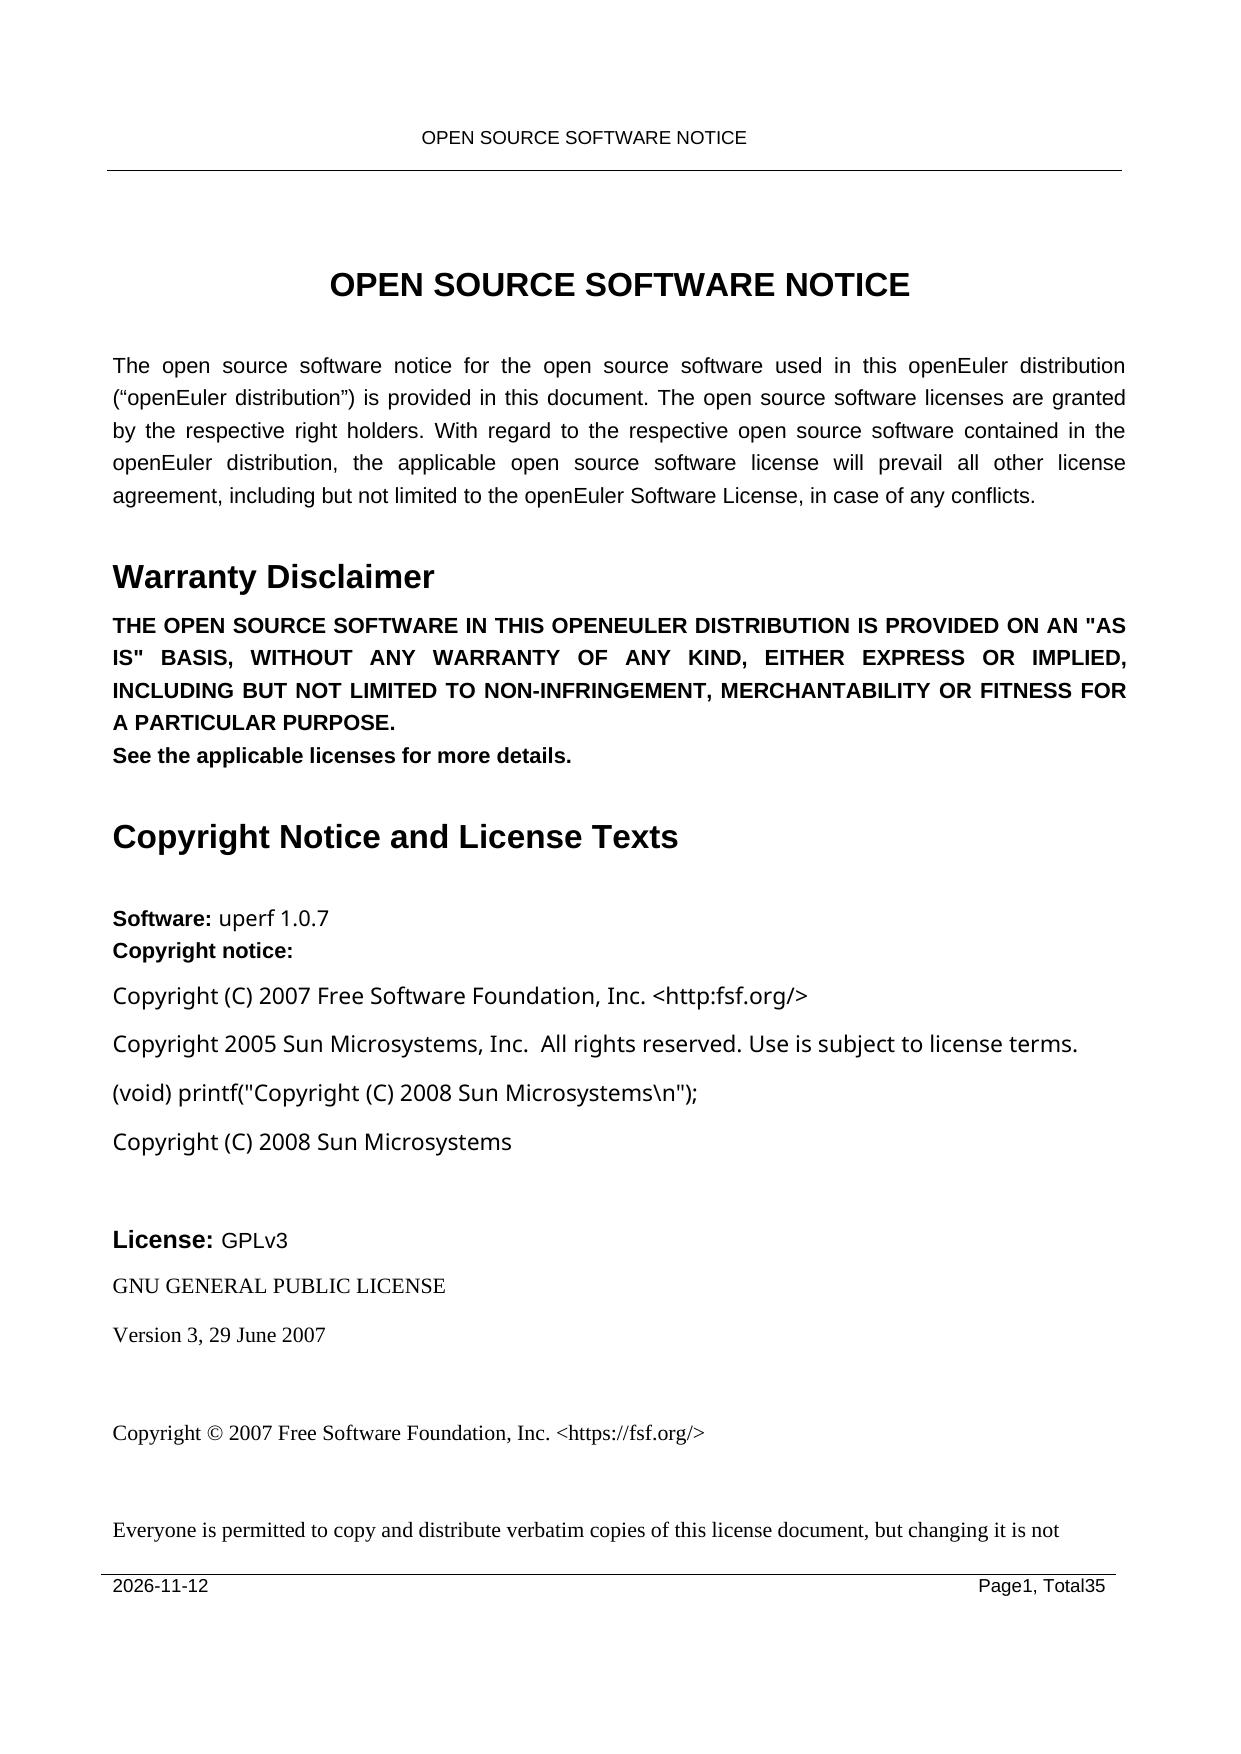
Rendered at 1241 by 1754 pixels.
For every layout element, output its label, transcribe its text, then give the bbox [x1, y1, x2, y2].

text License: GPLv3 [112, 1223, 1128, 1255]
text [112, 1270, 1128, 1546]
text Copyright Notice and License Texts [112, 804, 1128, 869]
text Warranty Disclaimer [112, 544, 1128, 609]
text The open source software notice for the open source software used in this openEuler distribution (“openEuler distribution”) is provided in this document. The open source software licenses are granted by the respective right holders. With regard to the respective open source software contained in the openEuler distribution, the applicable open source software license will prevail all other license agreement, including but not limited to the openEuler Software License, in case of any conflicts. [112, 349, 1128, 511]
text Copyright (C) 2007 Free Software Foundation, Inc. <http:fsf.org/> Copyright 2005 Sun Microsystems, Inc. All rights reserved. Use is subject to license terms. (void) printf("Copyright (C) 2008 Sun Microsystems\n"); Copyright (C) 2008 Sun Microsystems [112, 979, 1128, 1207]
text THE OPEN SOURCE SOFTWARE IN THIS OPENEULER DISTRIBUTION IS PROVIDED ON AN "AS IS" BASIS, WITHOUT ANY WARRANTY OF ANY KIND, EITHER EXPRESS OR IMPLIED, INCLUDING BUT NOT LIMITED TO NON-INFRINGEMENT, MERCHANTABILITY OR FITNESS FOR A PARTICULAR PURPOSE. See the applicable licenses for more details. [112, 609, 1128, 771]
text Software: uperf 1.0.7 [112, 901, 1128, 934]
text OPEN SOURCE SOFTWARE NOTICE [112, 251, 1128, 316]
text Copyright notice: [112, 934, 1128, 966]
